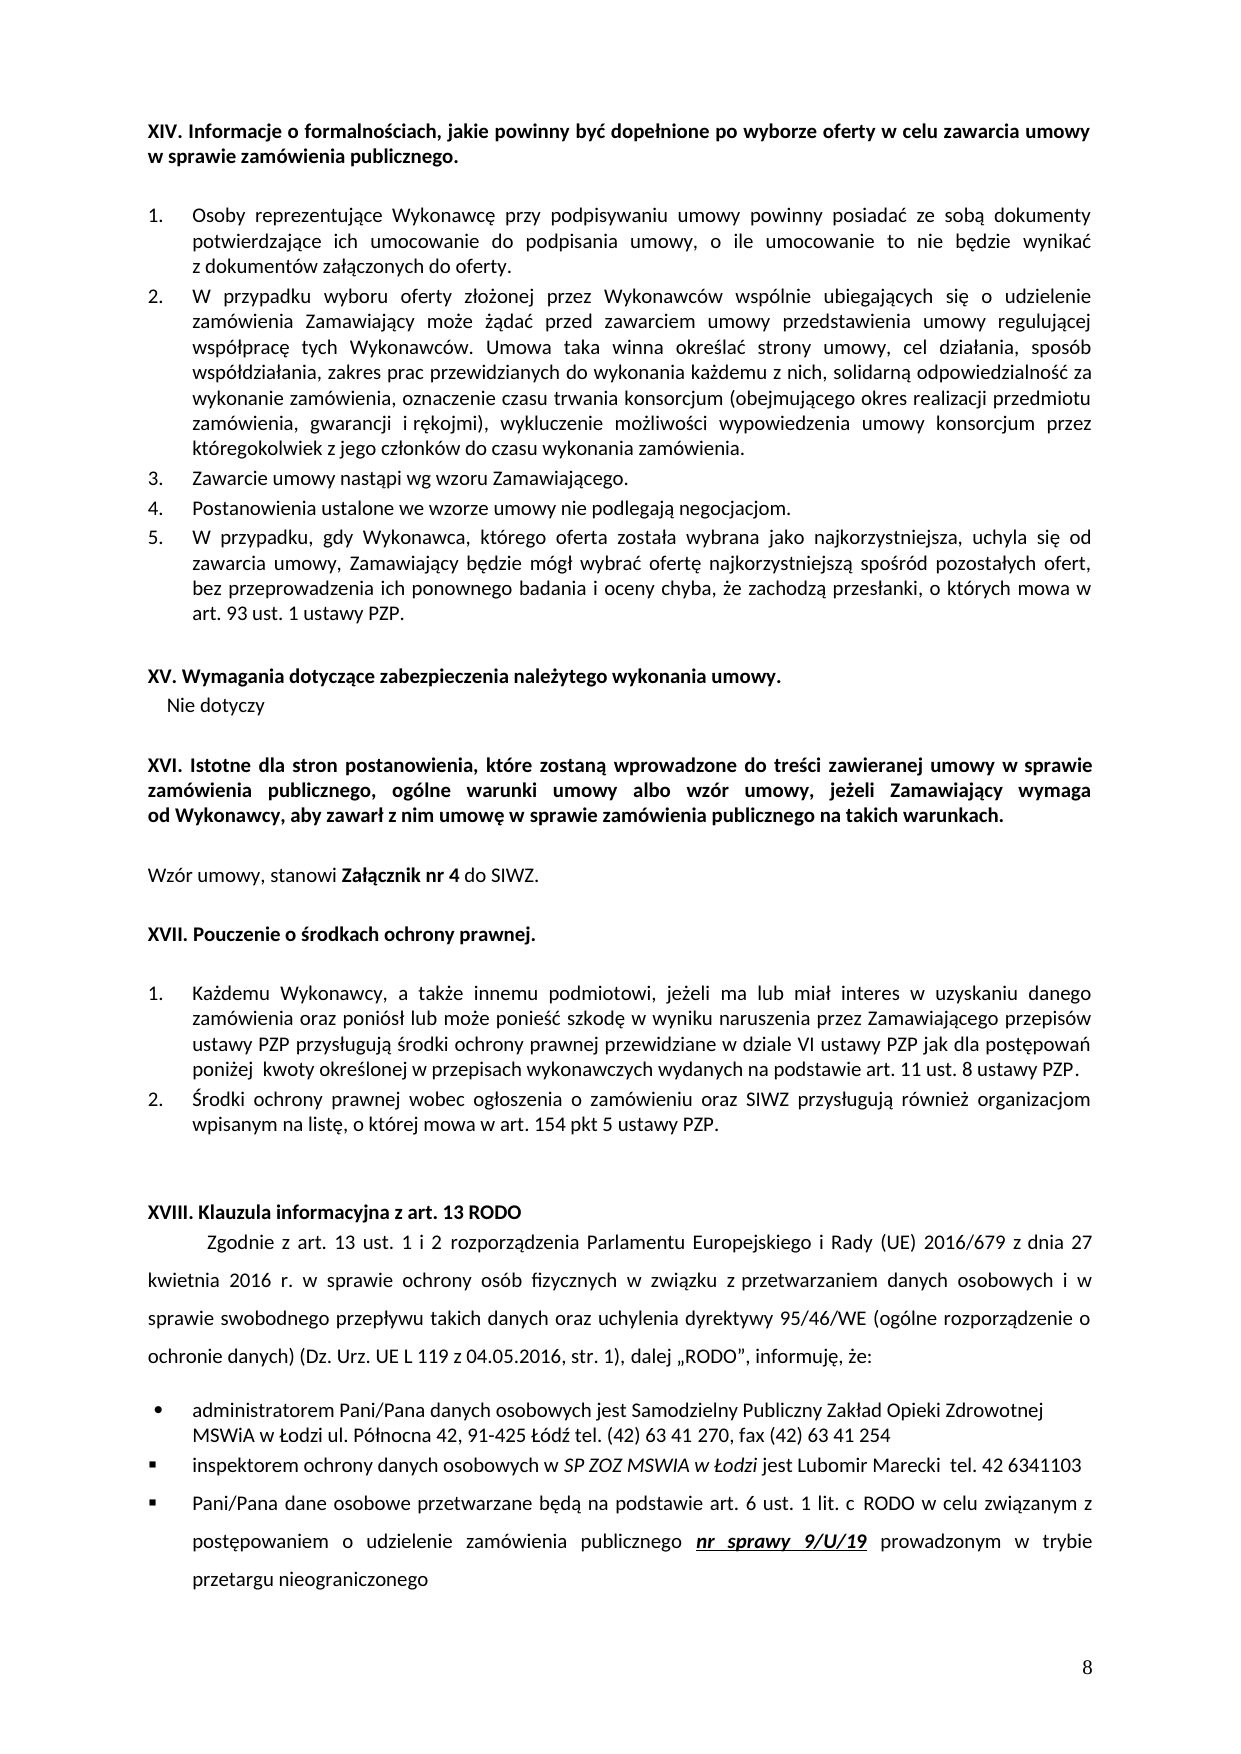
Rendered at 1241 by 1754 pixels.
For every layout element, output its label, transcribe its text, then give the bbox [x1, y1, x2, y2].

list W przypadku wyboru oferty złożonej przez Wykonawców wspólnie ubiegających się o udzielenie zamówienia Zamawiający może żądać przed zawarciem umowy przedstawienia umowy regulującej współpracę tych Wykonawców. Umowa taka winna określać strony umowy, cel działania, sposób współdziałania, zakres prac przewidzianych do wykonania każdemu z nich, solidarną odpowiedzialność za wykonanie zamówienia, oznaczenie czasu trwania konsorcjum (obejmującego okres realizacji przedmiotu zamówienia, gwarancji i rękojmi), wykluczenie możliwości wypowiedzenia umowy konsorcjum przez któregokolwiek z jego członków do czasu wykonania zamówienia. [148, 283, 1092, 461]
list Pani/Pana dane osobowe przetwarzane będą na podstawie art. 6 ust. 1 lit. c RODO w celu związanym z postępowaniem o udzielenie zamówienia publicznego nr sprawy 9/U/19 prowadzonym w trybie przetargu nieograniczonego [148, 1490, 1092, 1592]
list Środki ochrony prawnej wobec ogłoszenia o zamówieniu oraz SIWZ przysługują również organizacjom wpisanym na listę, o której mowa w art. 154 pkt 5 ustawy PZP. [148, 1086, 1092, 1137]
text XVI. Istotne dla stron postanowienia, które zostaną wprowadzone do treści zawieranej umowy w sprawie zamówienia publicznego, ogólne warunki umowy albo wzór umowy, jeżeli Zamawiający wymaga od Wykonawcy, aby zawarł z nim umowę w sprawie zamówienia publicznego na takich warunkach. [148, 752, 1092, 828]
list Zawarcie umowy nastąpi wg wzoru Zamawiającego. [148, 465, 1092, 491]
list administratorem Pani/Pana danych osobowych jest Samodzielny Publiczny Zakład Opieki Zdrowotnej MSWiA w Łodzi ul. Północna 42, 91-425 Łódź tel. (42) 63 41 270, fax (42) 63 41 254 [154, 1397, 1092, 1448]
text XV. Wymagania dotyczące zabezpieczenia należytego wykonania umowy. [148, 663, 1092, 688]
text Zgodnie z art. 13 ust. 1 i 2 rozporządzenia Parlamentu Europejskiego i Rady (UE) 2016/679 z dnia 27 kwietnia 2016 r. w sprawie ochrony osób fizycznych w związku z przetwarzaniem danych osobowych i w sprawie swobodnego przepływu takich danych oraz uchylenia dyrektywy 95/46/WE (ogólne rozporządzenie o ochronie danych) (Dz. Urz. UE L 119 z 04.05.2016, str. 1), dalej „RODO”, informuję, że: [148, 1229, 1092, 1369]
list inspektorem ochrony danych osobowych w SP ZOZ MSWIA w Łodzi jest Lubomir Marecki tel. 42 6341103 [148, 1452, 1092, 1477]
list Postanowienia ustalone we wzorze umowy nie podlegają negocjacjom. [148, 495, 1092, 520]
list W przypadku, gdy Wykonawca, którego oferta została wybrana jako najkorzystniejsza, uchyla się od zawarcia umowy, Zamawiający będzie mógł wybrać ofertę najkorzystniejszą spośród pozostałych ofert, bez przeprowadzenia ich ponownego badania i oceny chyba, że zachodzą przesłanki, o których mowa w art. 93 ust. 1 ustawy PZP. [148, 524, 1092, 626]
list Osoby reprezentujące Wykonawcę przy podpisywaniu umowy powinny posiadać ze sobą dokumenty potwierdzające ich umocowanie do podpisania umowy, o ile umocowanie to nie będzie wynikać z dokumentów załączonych do oferty. [148, 203, 1092, 279]
text XIV. Informacje o formalnościach, jakie powinny być dopełnione po wyborze oferty w celu zawarcia umowy w sprawie zamówienia publicznego. [148, 118, 1092, 169]
text XVIII. Klauzula informacyjna z art. 13 RODO [148, 1199, 1092, 1225]
subtitle Wzór umowy, stanowi Załącznik nr 4 do SIWZ. [148, 862, 1092, 887]
text Nie dotyczy [148, 693, 1092, 718]
text XVII. Pouczenie o środkach ochrony prawnej. [148, 921, 1092, 946]
list Każdemu Wykonawcy, a także innemu podmiotowi, jeżeli ma lub miał interes w uzyskaniu danego zamówienia oraz poniósł lub może ponieść szkodę w wyniku naruszenia przez Zamawiającego przepisów ustawy PZP przysługują środki ochrony prawnej przewidziane w dziale VI ustawy PZP jak dla postępowań poniżej kwoty określonej w przepisach wykonawczych wydanych na podstawie art. 11 ust. 8 ustawy PZP. [148, 980, 1092, 1082]
